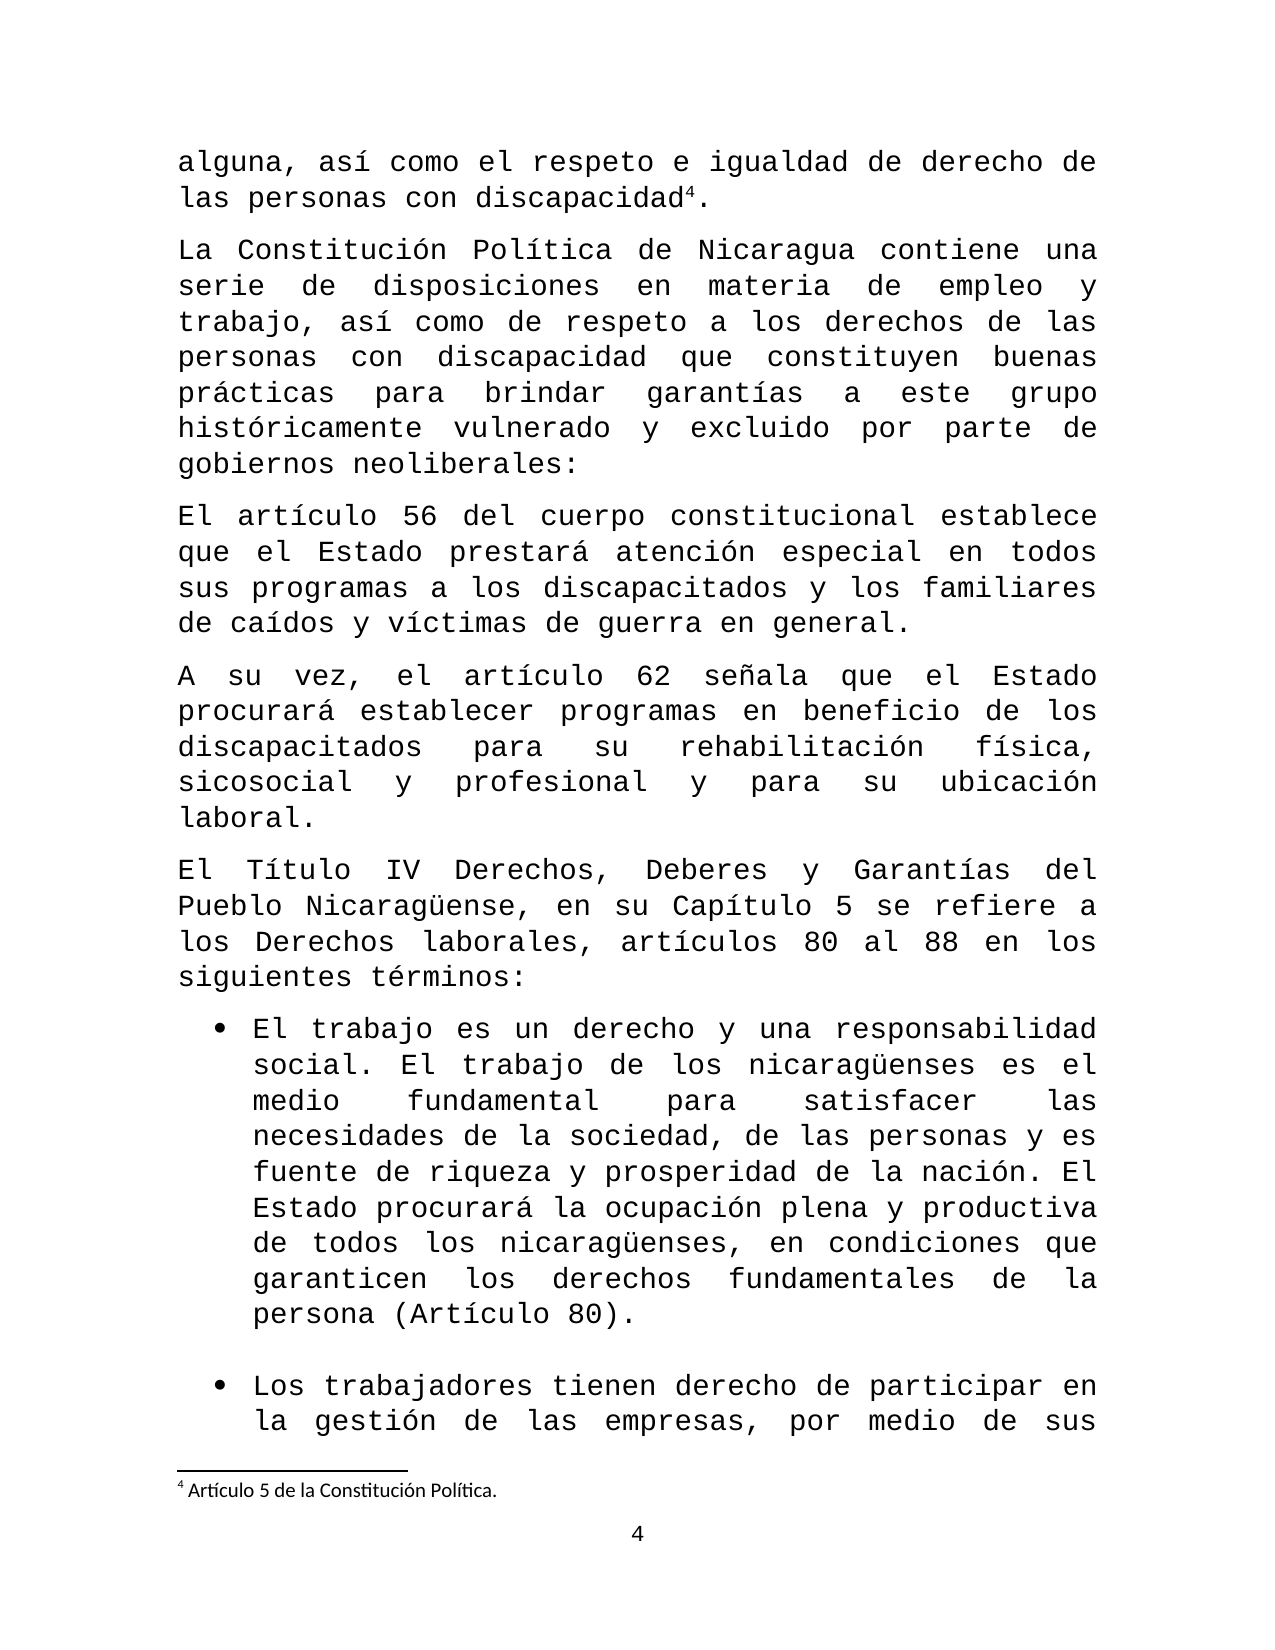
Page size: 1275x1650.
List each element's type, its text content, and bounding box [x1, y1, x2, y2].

text El artículo 56 del cuerpo constitucional establece que el Estado prestará atención especial en todos sus programas a los discapacitados y los familiares de caídos y víctimas de guerra en general. [177, 502, 1098, 641]
text El Título IV Derechos, Deberes y Garantías del Pueblo Nicaragüense, en su Capítulo 5 se refiere a los Derechos laborales, artículos 80 al 88 en los siguientes términos: [177, 856, 1098, 995]
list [215, 1371, 1098, 1439]
text A su vez, el artículo 62 señala que el Estado procurará establecer programas en beneficio de los discapacitados para su rehabilitación física, sicosocial y profesional y para su ubicación laboral. [177, 661, 1098, 836]
list El trabajo es un derecho y una responsabilidad social. El trabajo de los nicaragüenses es el medio fundamental para satisfacer las necesidades de la sociedad, de las personas y es fuente de riqueza y prosperidad de la nación. El Estado procurará la ocupación plena y productiva de todos los nicaragüenses, en condiciones que garanticen los derechos fundamentales de la persona (Artículo 80). [215, 1015, 1098, 1333]
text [177, 148, 1098, 216]
text La Constitución Política de Nicaragua contiene una serie de disposiciones en materia de empleo y trabajo, así como de respeto a los derechos de las personas con discapacidad que constituyen buenas prácticas para brindar garantías a este grupo históricamente vulnerado y excluido por parte de gobiernos neoliberales: [177, 236, 1098, 482]
